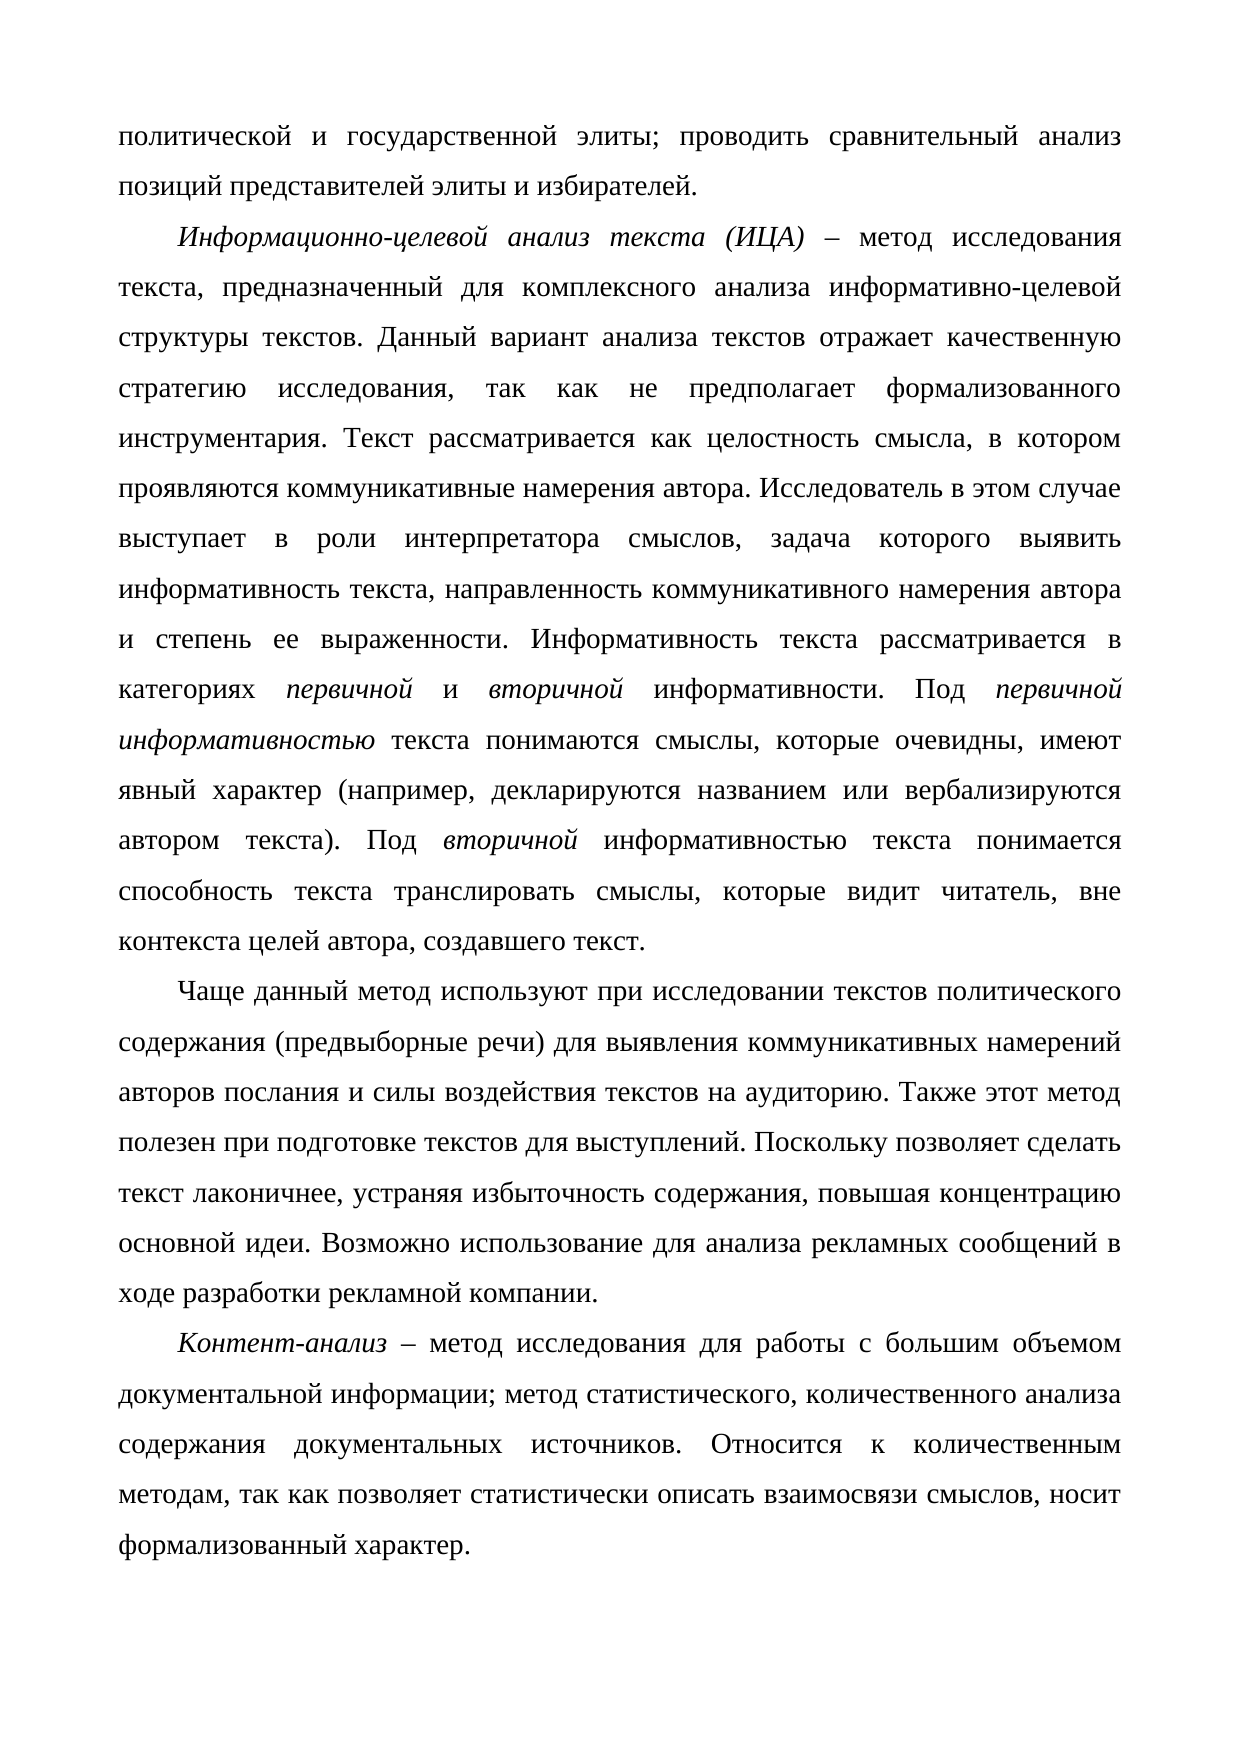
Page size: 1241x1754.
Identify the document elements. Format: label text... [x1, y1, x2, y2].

list Чаще данный метод используют при исследовании текстов политического содержания (предвыборные речи) для выявления коммуникативных намерений авторов послания и силы воздействия текстов на аудиторию. Также этот метод полезен при подготовке текстов для выступлений. Поскольку позволяет сделать текст лаконичнее, устраняя избыточность содержания, повышая концентрацию основной идеи. Возможно использование для анализа рекламных сообщений в ходе разработки рекламной компании. [118, 973, 1122, 1309]
list Контент-анализ – метод исследования для работы с большим объемом документальной информации; метод статистического, количественного анализа содержания документальных источников. Относится к количественным методам, так как позволяет статистически описать взаимосвязи смыслов, носит формализованный характер. [118, 1326, 1122, 1560]
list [118, 118, 1122, 202]
list Информационно-целевой анализ текста (ИЦА) – метод исследования текста, предназначенный для комплексного анализа информативно-целевой структуры текстов. Данный вариант анализа текстов отражает качественную стратегию исследования, так как не предполагает формализованного инструментария. Текст рассматривается как целостность смысла, в котором проявляются коммуникативные намерения автора. Исследователь в этом случае выступает в роли интерпретатора смыслов, задача которого выявить информативность текста, направленность коммуникативного намерения автора и степень ее выраженности. Информативность текста рассматривается в категориях первичной и вторичной информативности. Под первичной информативностью текста понимаются смыслы, которые очевидны, имеют явный характер (например, декларируются названием или вербализируются автором текста). Под вторичной информативностью текста понимается способность текста транслировать смыслы, которые видит читатель, вне контекста целей автора, создавшего текст. [118, 219, 1122, 957]
